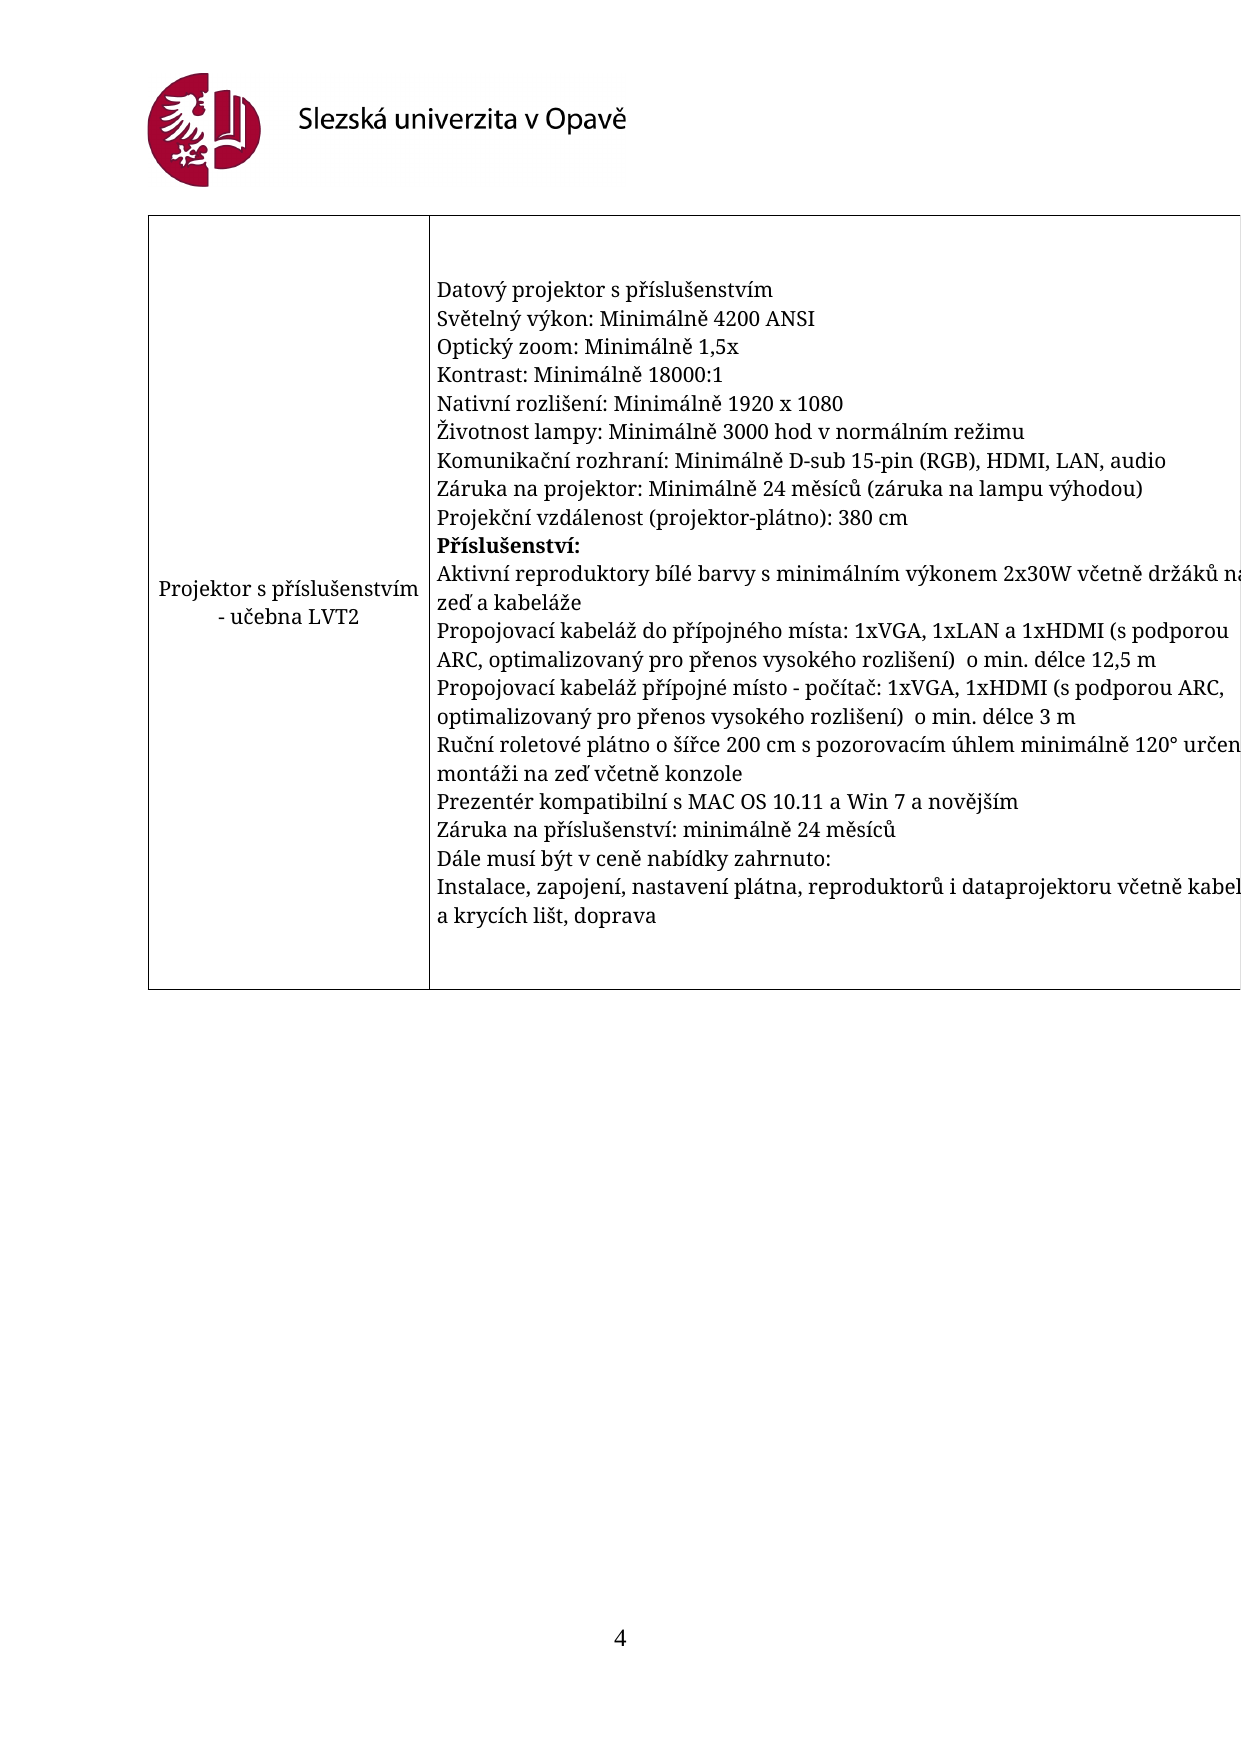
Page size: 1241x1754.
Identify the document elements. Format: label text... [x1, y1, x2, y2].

picture [147, 73, 626, 187]
table_cell Projektor s příslušenstvím - učebna LVT2 [149, 216, 429, 988]
table_cell Datový projektor s příslušenstvím Světelný výkon: Minimálně 4200 ANSI Optický zoom: Minimálně 1,5x Kontrast: Minimálně 18000:1 Nativní rozlišení: Minimálně 1920 x 1080 Životnost lampy: Minimálně 3000 hod v normálním režimu Komunikační rozhraní: Minimálně D-sub 15-pin (RGB), HDMI, LAN, audio Záruka na projektor: Minimálně 24 měsíců (záruka na lampu výhodou) Projekční vzdálenost (projektor-plátno): 380 cm Příslušenství: Aktivní reproduktory bílé barvy s minimálním výkonem 2x30W včetně držáků na zeď a kabeláže Propojovací kabeláž do přípojného místa: 1xVGA, 1xLAN a 1xHDMI (s podporou ARC, optimalizovaný pro přenos vysokého rozlišení) o min. délce 12,5 m Propojovací kabeláž přípojné místo - počítač: 1xVGA, 1xHDMI (s podporou ARC, optimalizovaný pro přenos vysokého rozlišení) o min. délce 3 m Ruční roletové plátno o šířce 200 cm s pozorovacím úhlem minimálně 120° určené k montáži na zeď včetně konzole Prezentér kompatibilní s MAC OS 10.11 a Win 7 a novějším Záruka na příslušenství: minimálně 24 měsíců Dále musí být v ceně nabídky zahrnuto: Instalace, zapojení, nastavení plátna, reproduktorů i dataprojektoru včetně kabeláže a krycích lišt, doprava [430, 216, 1240, 988]
